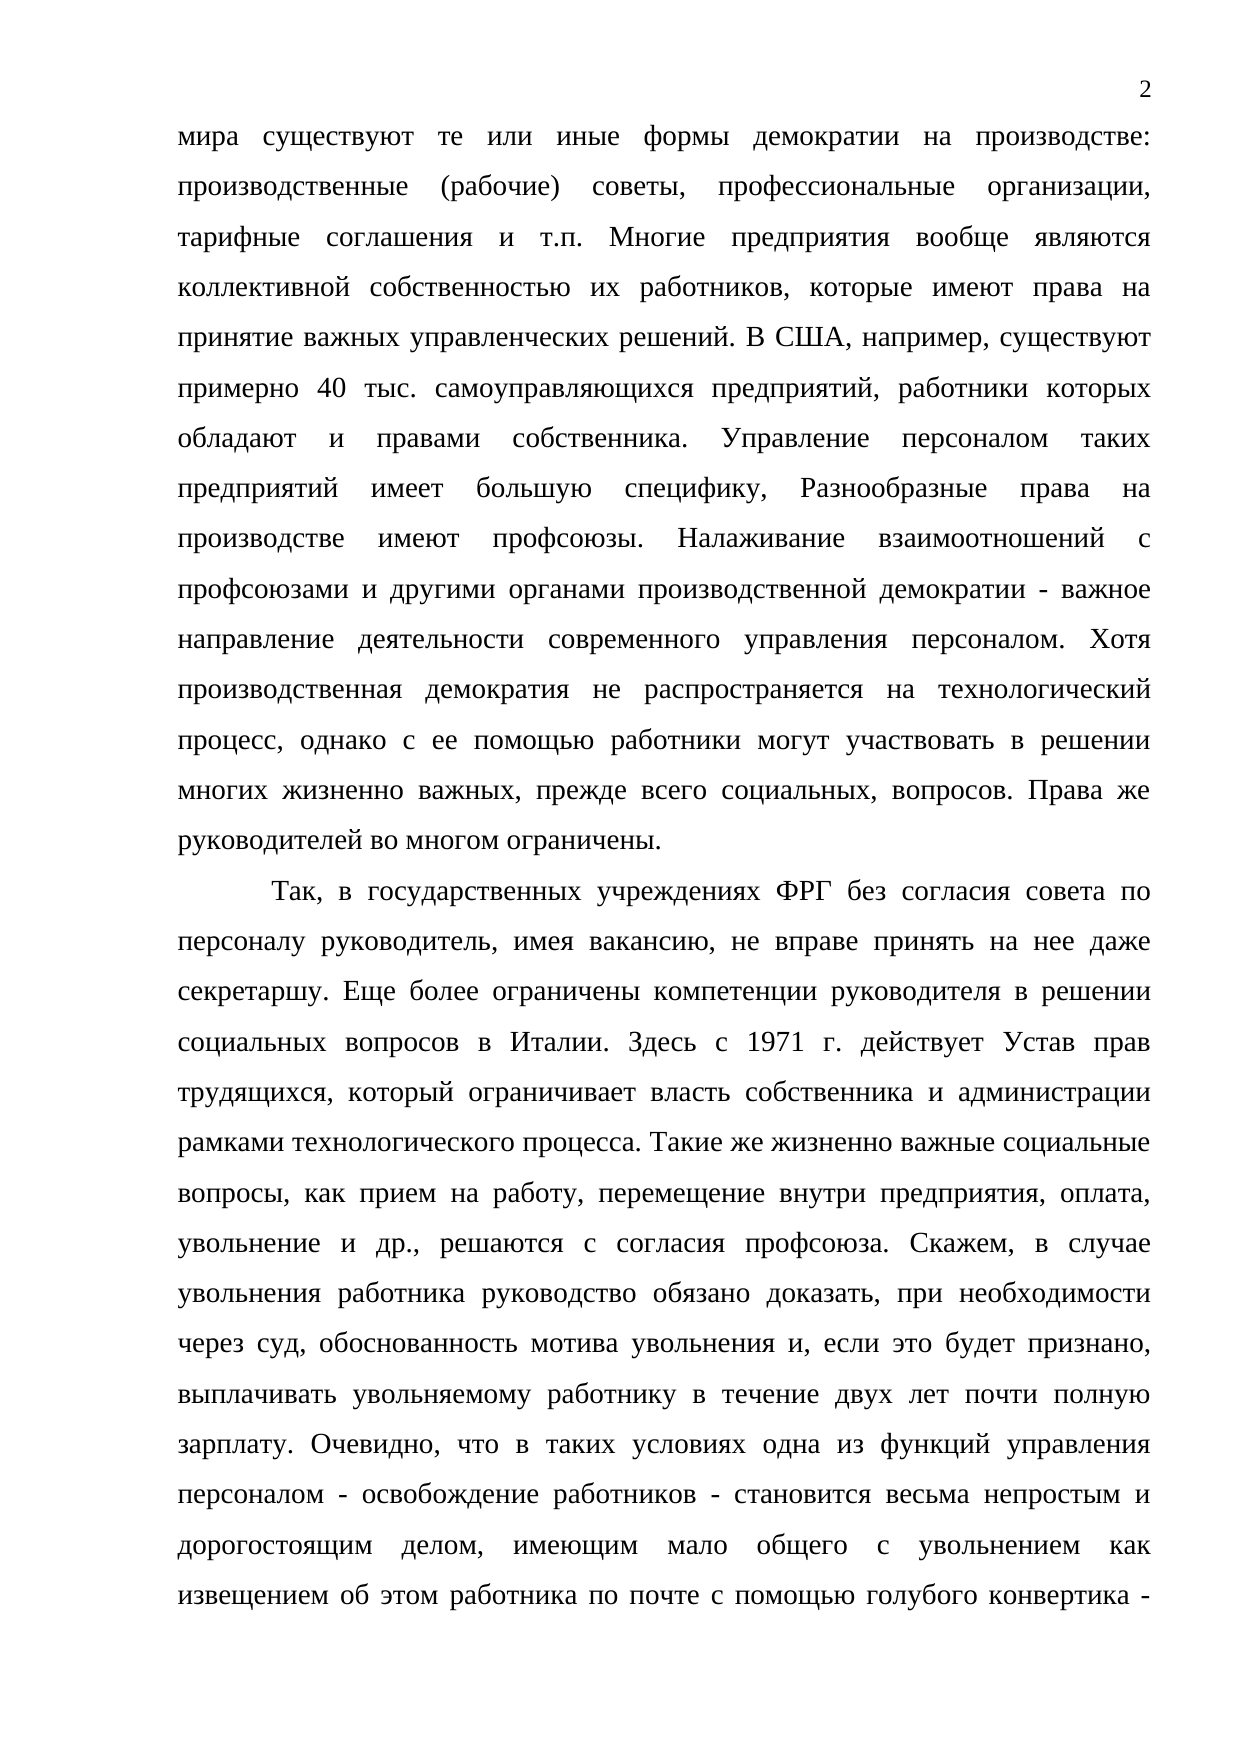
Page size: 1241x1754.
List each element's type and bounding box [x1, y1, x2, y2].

text [177, 873, 1152, 1611]
text [177, 118, 1152, 856]
